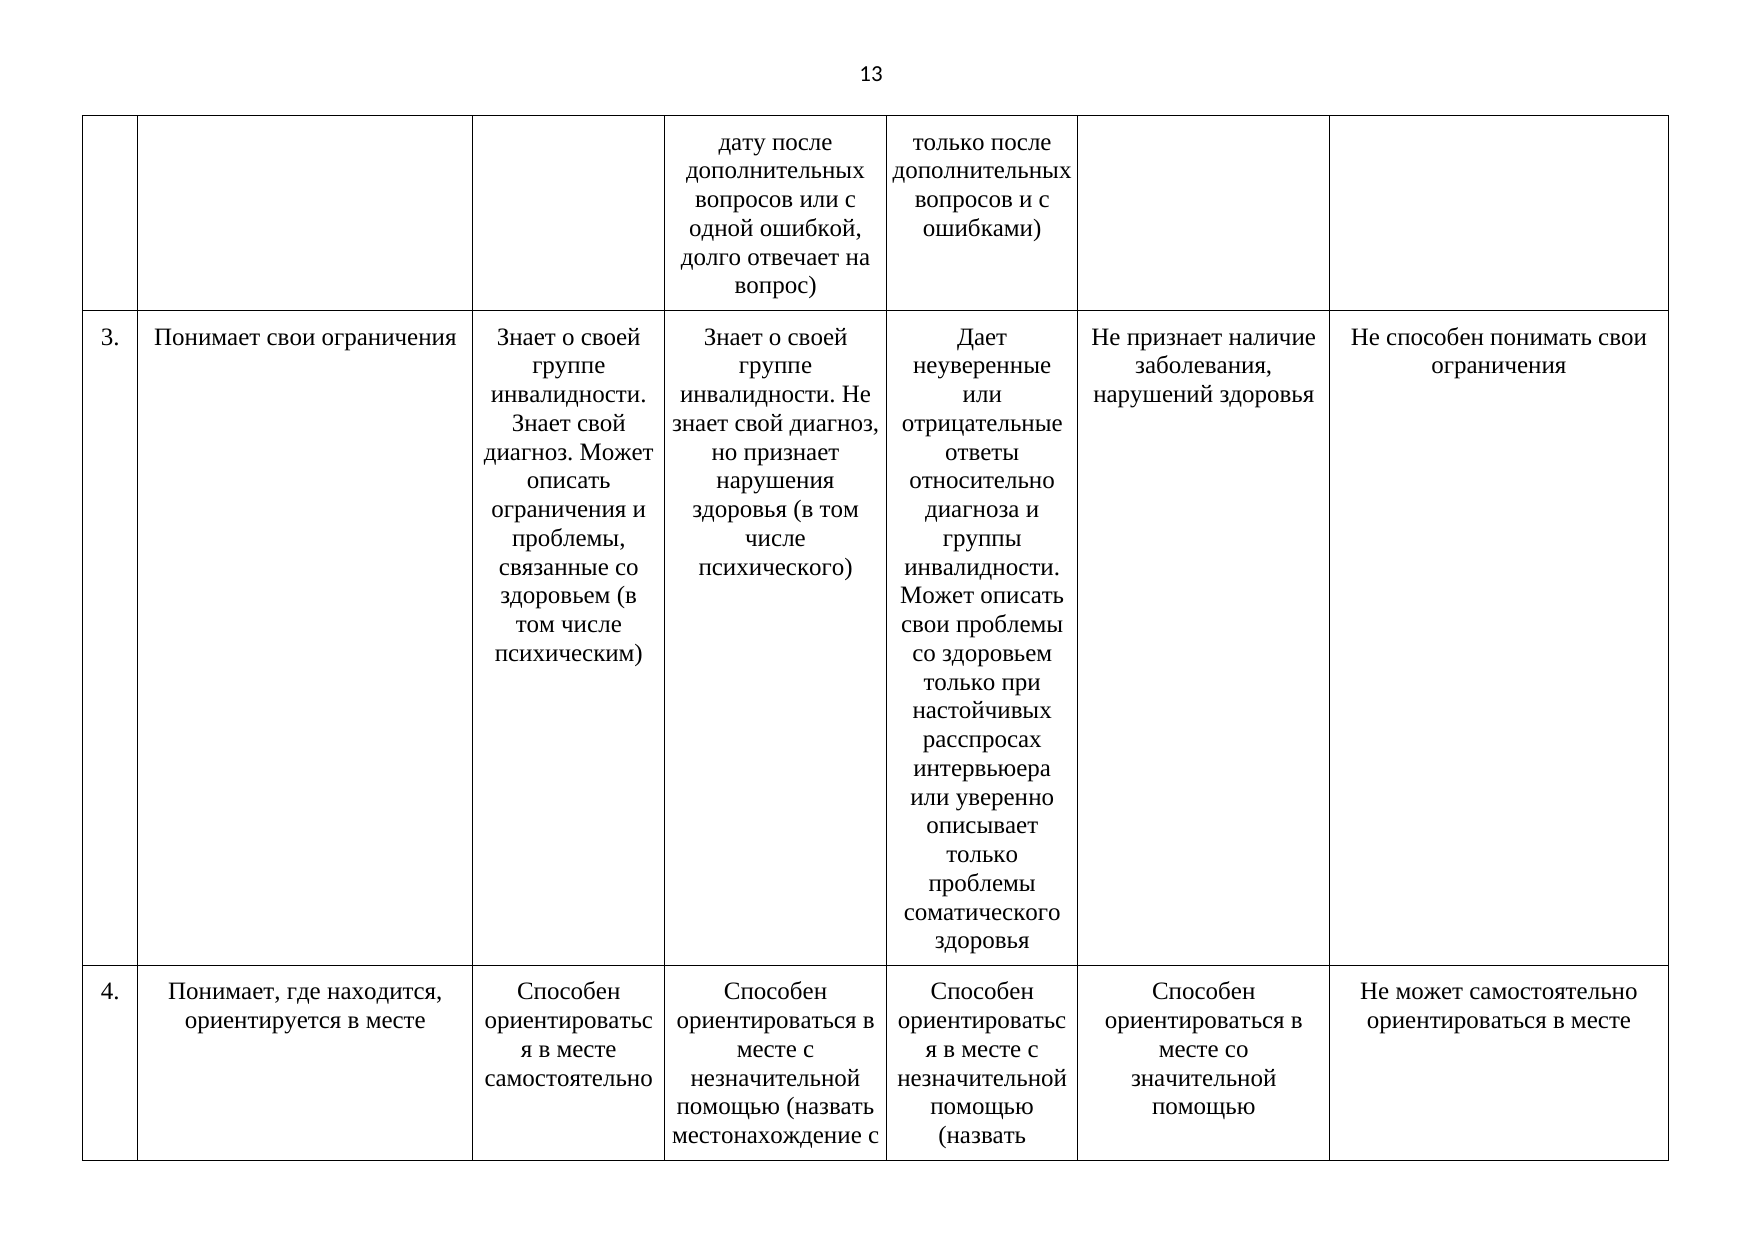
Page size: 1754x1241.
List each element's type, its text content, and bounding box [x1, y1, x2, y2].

table_cell 2. [83, 116, 137, 310]
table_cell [887, 966, 1077, 1159]
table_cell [1078, 966, 1329, 1159]
table_cell Понимает свои ограничения [138, 311, 472, 965]
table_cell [665, 116, 886, 310]
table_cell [1078, 116, 1329, 310]
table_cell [1330, 116, 1668, 310]
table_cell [1330, 966, 1668, 1159]
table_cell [138, 116, 472, 310]
table_cell 3. [83, 311, 137, 965]
table_cell 4. [83, 966, 137, 1159]
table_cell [887, 116, 1077, 310]
table_cell Знает о своей группе инвалидности. Не знает свой диагноз, но признает нарушения здоровья (в том числе психического) [665, 311, 886, 965]
table_cell Дает неуверенные или отрицательные ответы относительно диагноза и группы инвалидности. Может описать свои проблемы со здоровьем только при настойчивых расспросах интервьюера или уверенно описывает только проблемы соматического здоровья [887, 311, 1077, 965]
table_cell Не признает наличие заболевания, нарушений здоровья [1078, 311, 1329, 965]
table_cell Знает о своей группе инвалидности. Знает свой диагноз. Может описать ограничения и проблемы, связанные со здоровьем (в том числе психическим) [473, 311, 664, 965]
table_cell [473, 966, 664, 1159]
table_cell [665, 966, 886, 1159]
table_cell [473, 116, 664, 310]
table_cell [138, 966, 472, 1159]
table_cell Не способен понимать свои ограничения [1330, 311, 1668, 965]
